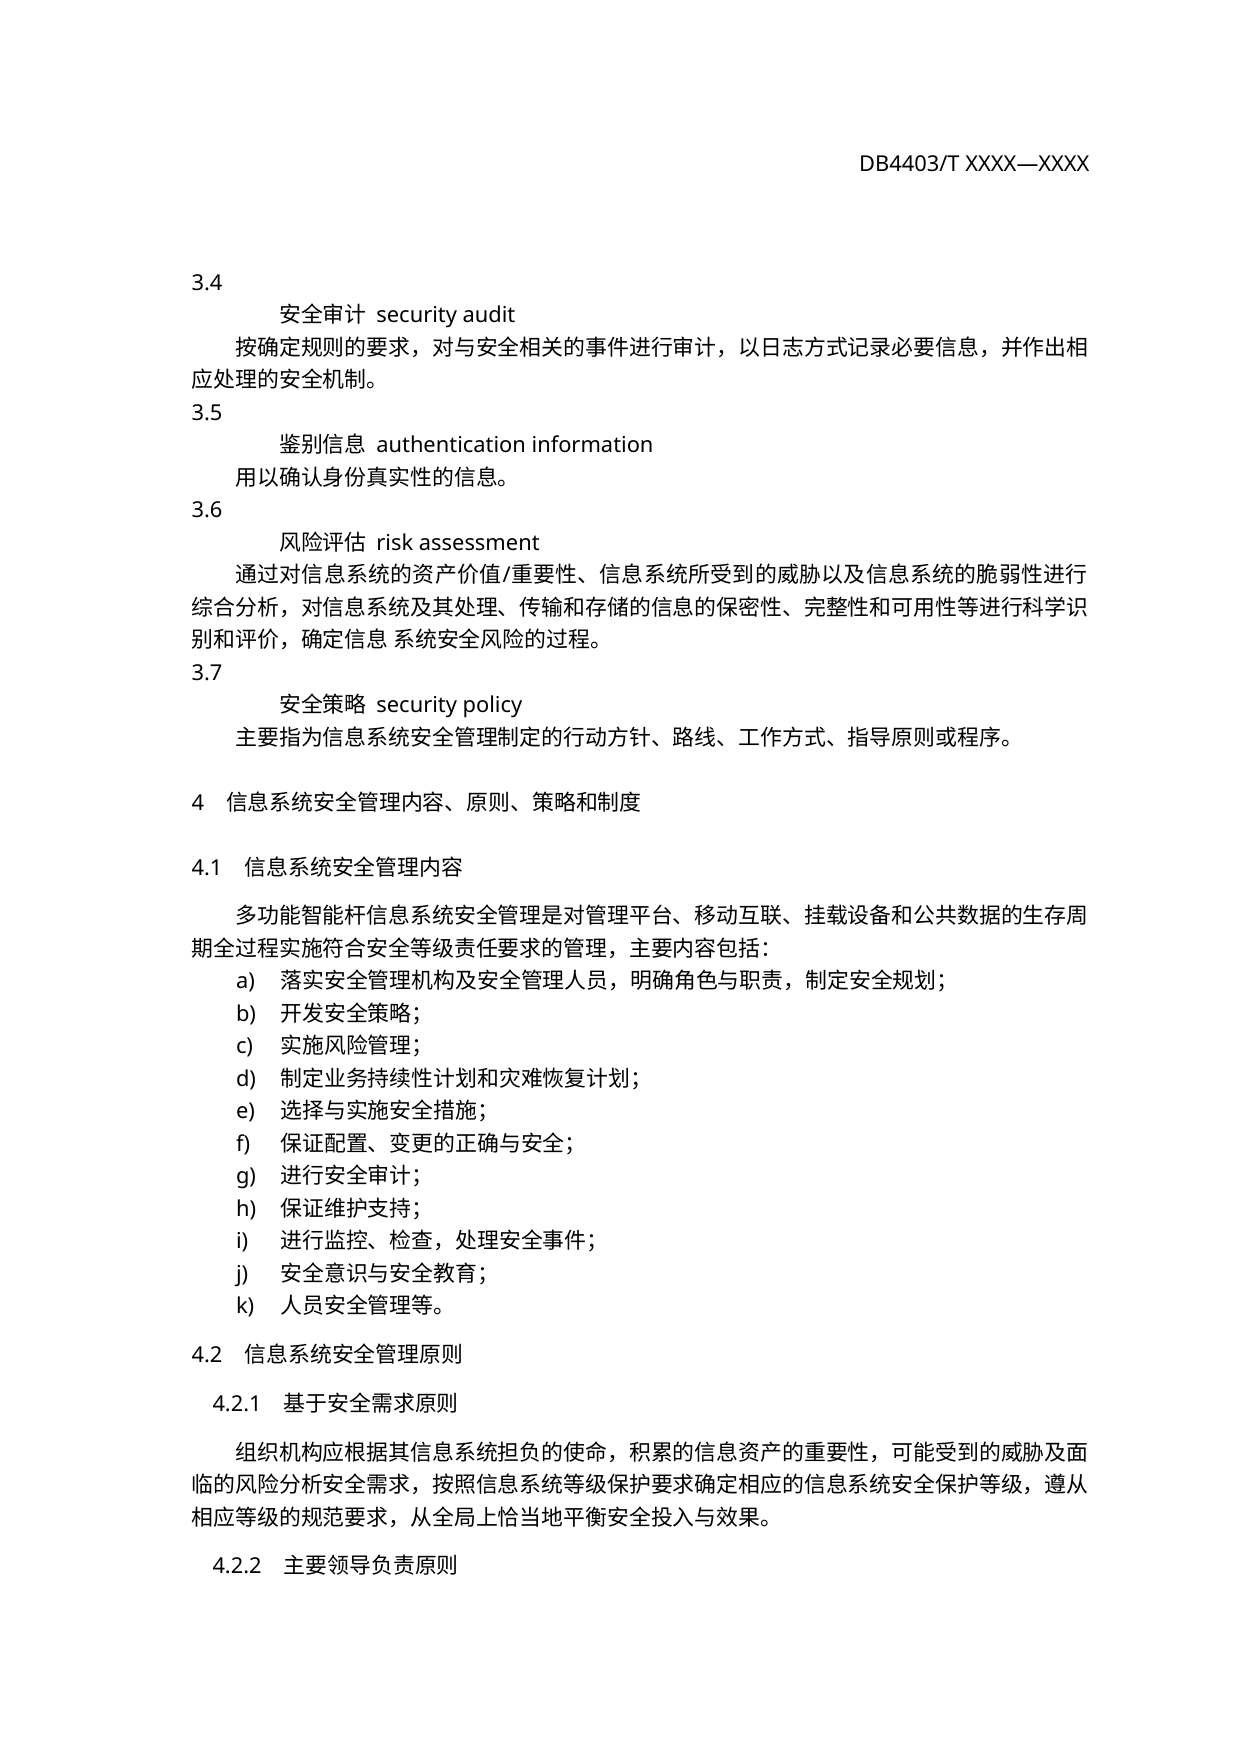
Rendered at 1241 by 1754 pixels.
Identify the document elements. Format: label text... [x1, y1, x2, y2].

text 主要领导负责原则 [191, 1548, 1089, 1581]
text 保证配置、变更的正确与安全； [236, 1126, 1089, 1158]
text 通过对信息系统的资产价值/重要性、信息系统所受到的威胁以及信息系统的脆弱性进行综合分析，对信息系统及其处理、传输和存储的信息的保密性、完整性和可用性等进行科学识别和评价，确定信息 系统安全风险的过程。 [191, 557, 1089, 654]
text 人员安全管理等。 [236, 1288, 1089, 1321]
list 安全审计 security audit [191, 297, 1089, 329]
text 进行安全审计； [236, 1158, 1089, 1191]
text 主要指为信息系统安全管理制定的行动方针、路线、工作方式、指导原则或程序。 [191, 719, 1089, 752]
text 信息系统安全管理内容 [191, 849, 1089, 882]
text 用以确认身份真实性的信息。 [191, 459, 1089, 492]
text 制定业务持续性计划和灾难恢复计划； [236, 1061, 1089, 1093]
text 安全意识与安全教育； [236, 1256, 1089, 1288]
text 信息系统安全管理内容、原则、策略和制度 [191, 784, 1089, 817]
text 多功能智能杆信息系统安全管理是对管理平台、移动互联、挂载设备和公共数据的生存周期全过程实施符合安全等级责任要求的管理，主要内容包括： [191, 898, 1089, 963]
text 基于安全需求原则 [191, 1386, 1089, 1418]
text 进行监控、检查，处理安全事件； [236, 1223, 1089, 1256]
text 选择与实施安全措施； [236, 1093, 1089, 1126]
text 开发安全策略； [236, 996, 1089, 1028]
list 安全策略 security policy [191, 687, 1089, 719]
text 按确定规则的要求，对与安全相关的事件进行审计，以日志方式记录必要信息，并作出相应处理的安全机制。 [191, 329, 1089, 394]
text 落实安全管理机构及安全管理人员，明确角色与职责，制定安全规划； [236, 963, 1089, 996]
list 鉴别信息 authentication information [191, 427, 1089, 459]
list 风险评估 risk assessment [191, 524, 1089, 557]
text 信息系统安全管理原则 [191, 1337, 1089, 1369]
text 保证维护支持； [236, 1191, 1089, 1223]
text 实施风险管理； [236, 1028, 1089, 1061]
text 组织机构应根据其信息系统担负的使命，积累的信息资产的重要性，可能受到的威胁及面临的风险分析安全需求，按照信息系统等级保护要求确定相应的信息系统安全保护等级，遵从相应等级的规范要求，从全局上恰当地平衡安全投入与效果。 [191, 1434, 1089, 1532]
